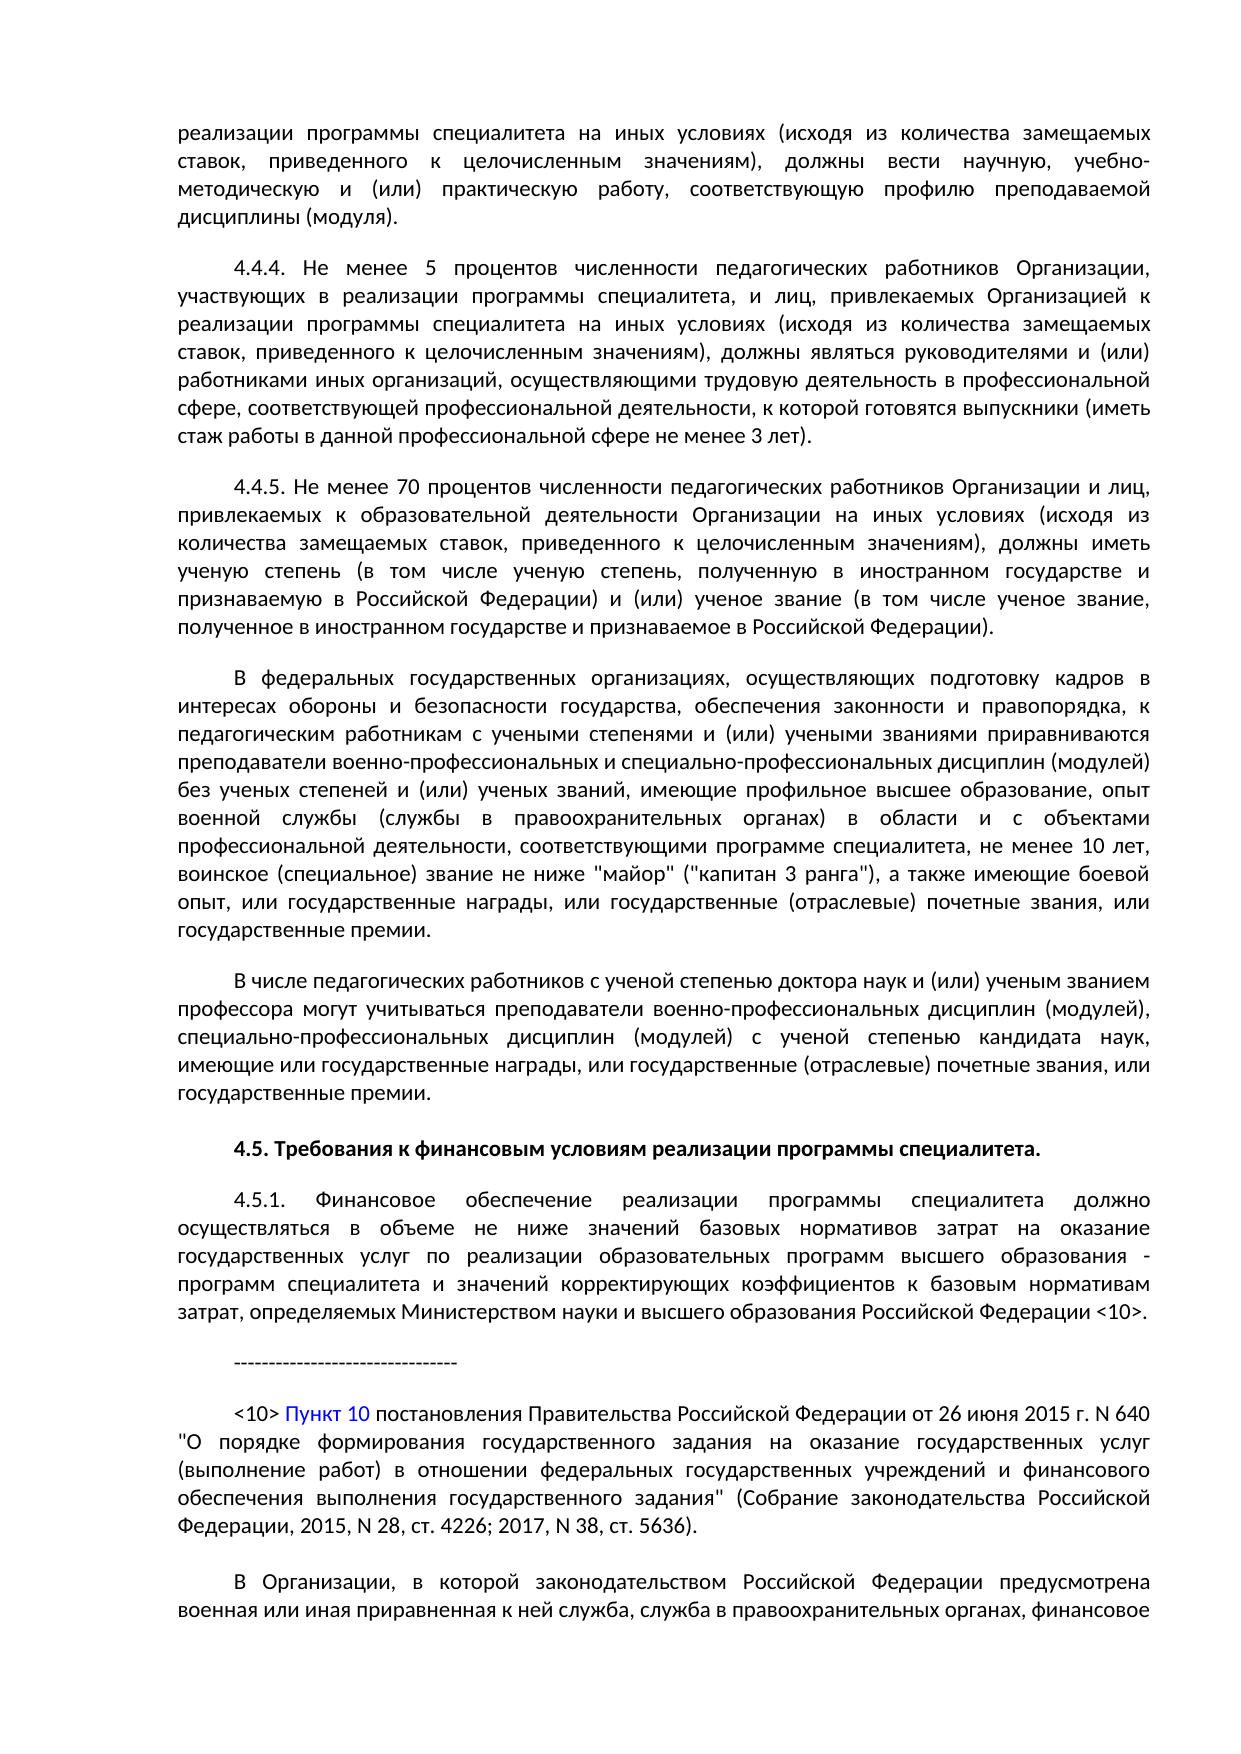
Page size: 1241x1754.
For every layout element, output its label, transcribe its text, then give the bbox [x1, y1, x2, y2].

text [177, 1567, 1152, 1623]
text В федеральных государственных организациях, осуществляющих подготовку кадров в интересах обороны и безопасности государства, обеспечения законности и правопорядка, к педагогическим работникам с учеными степенями и (или) учеными званиями приравниваются преподаватели военно-профессиональных и специально-профессиональных дисциплин (модулей) без ученых степеней и (или) ученых званий, имеющие профильное высшее образование, опыт военной службы (службы в правоохранительных органах) в области и с объектами профессиональной деятельности, соответствующими программе специалитета, не менее 10 лет, воинское (специальное) звание не ниже "майор" ("капитан 3 ранга"), а также имеющие боевой опыт, или государственные награды, или государственные (отраслевые) почетные звания, или государственные премии. [177, 663, 1152, 943]
text -------------------------------- [177, 1348, 1152, 1376]
text В числе педагогических работников с ученой степенью доктора наук и (или) ученым званием профессора могут учитываться преподаватели военно-профессиональных дисциплин (модулей), специально-профессиональных дисциплин (модулей) с ученой степенью кандидата наук, имеющие или государственные награды, или государственные (отраслевые) почетные звания, или государственные премии. [177, 966, 1152, 1106]
title 4.5. Требования к финансовым условиям реализации программы специалитета. [177, 1134, 1152, 1162]
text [177, 118, 1152, 230]
text 4.5.1. Финансовое обеспечение реализации программы специалитета должно осуществляться в объеме не ниже значений базовых нормативов затрат на оказание государственных услуг по реализации образовательных программ высшего образования - программ специалитета и значений корректирующих коэффициентов к базовым нормативам затрат, определяемых Министерством науки и высшего образования Российской Федерации <10>. [177, 1185, 1152, 1326]
text 4.4.5. Не менее 70 процентов численности педагогических работников Организации и лиц, привлекаемых к образовательной деятельности Организации на иных условиях (исходя из количества замещаемых ставок, приведенного к целочисленным значениям), должны иметь ученую степень (в том числе ученую степень, полученную в иностранном государстве и признаваемую в Российской Федерации) и (или) ученое звание (в том числе ученое звание, полученное в иностранном государстве и признаваемое в Российской Федерации). [177, 472, 1152, 640]
text <10> Пункт 10 постановления Правительства Российской Федерации от 26 июня 2015 г. N 640 "О порядке формирования государственного задания на оказание государственных услуг (выполнение работ) в отношении федеральных государственных учреждений и финансового обеспечения выполнения государственного задания" (Собрание законодательства Российской Федерации, 2015, N 28, ст. 4226; 2017, N 38, ст. 5636). [177, 1399, 1152, 1539]
text 4.4.4. Не менее 5 процентов численности педагогических работников Организации, участвующих в реализации программы специалитета, и лиц, привлекаемых Организацией к реализации программы специалитета на иных условиях (исходя из количества замещаемых ставок, приведенного к целочисленным значениям), должны являться руководителями и (или) работниками иных организаций, осуществляющими трудовую деятельность в профессиональной сфере, соответствующей профессиональной деятельности, к которой готовятся выпускники (иметь стаж работы в данной профессиональной сфере не менее 3 лет). [177, 253, 1152, 449]
